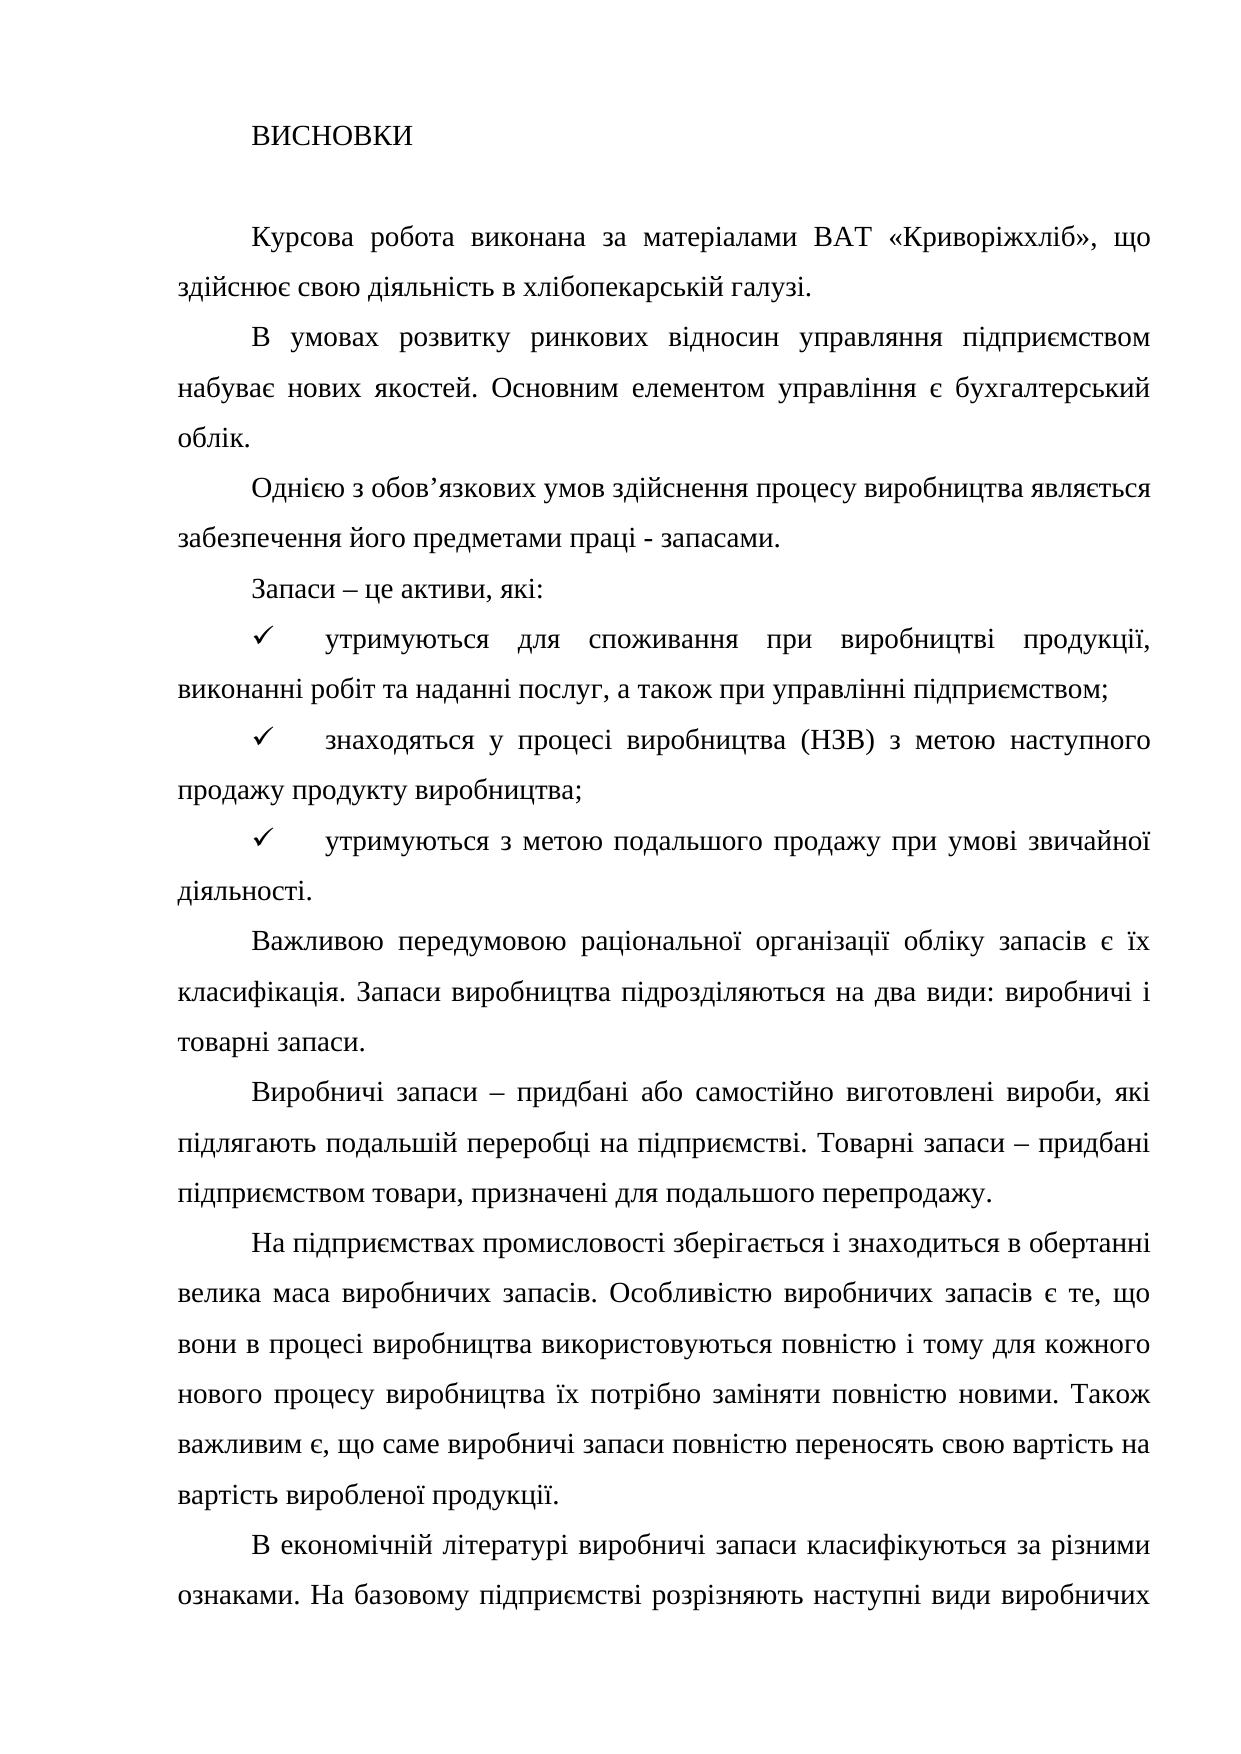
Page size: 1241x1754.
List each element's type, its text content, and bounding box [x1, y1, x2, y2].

text Запаси – це активи, які: [177, 571, 1152, 604]
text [177, 1527, 1152, 1611]
text Однією з обов’язкових умов здійснення процесу виробництва являється забезпечення його предметами праці - запасами. [177, 470, 1152, 554]
list знаходяться у процесі виробництва (НЗВ) з метою наступного продажу продукту виробництва; [177, 722, 1152, 806]
text ВИСНОВКИ [177, 118, 1152, 152]
text На підприємствах промисловості зберігається і знаходиться в обертанні велика маса виробничих запасів. Особливістю виробничих запасів є те, що вони в процесі виробництва використовуються повністю і тому для кожного нового процесу виробництва їх потрібно заміняти повністю новими. Також важливим є, що саме виробничі запаси повністю переносять свою вартість на вартість виробленої продукції. [177, 1225, 1152, 1510]
list утримуються для споживання при виробництві продукції, виконанні робіт та наданні послуг, а також при управлінні підприємством; [177, 621, 1152, 705]
text В умовах розвитку ринкових відносин управляння підприємством набуває нових якостей. Основним елементом управління є бухгалтерський облік. [177, 319, 1152, 453]
text Виробничі запаси – придбані або самостійно виготовлені вироби, які підлягають подальшій переробці на підприємстві. Товарні запаси – придбані підприємством товари, призначені для подальшого перепродажу. [177, 1074, 1152, 1208]
text Важливою передумовою раціональної організації обліку запасів є їх класифікація. Запаси виробництва підрозділяються на два види: виробничі і товарні запаси. [177, 923, 1152, 1058]
text Курсова робота виконана за матеріалами ВАТ «Криворіжхліб», що здійснює свою діяльність в хлібопекарській галузі. [177, 219, 1152, 303]
list утримуються з метою подальшого продажу при умові звичайної діяльності. [177, 823, 1152, 907]
